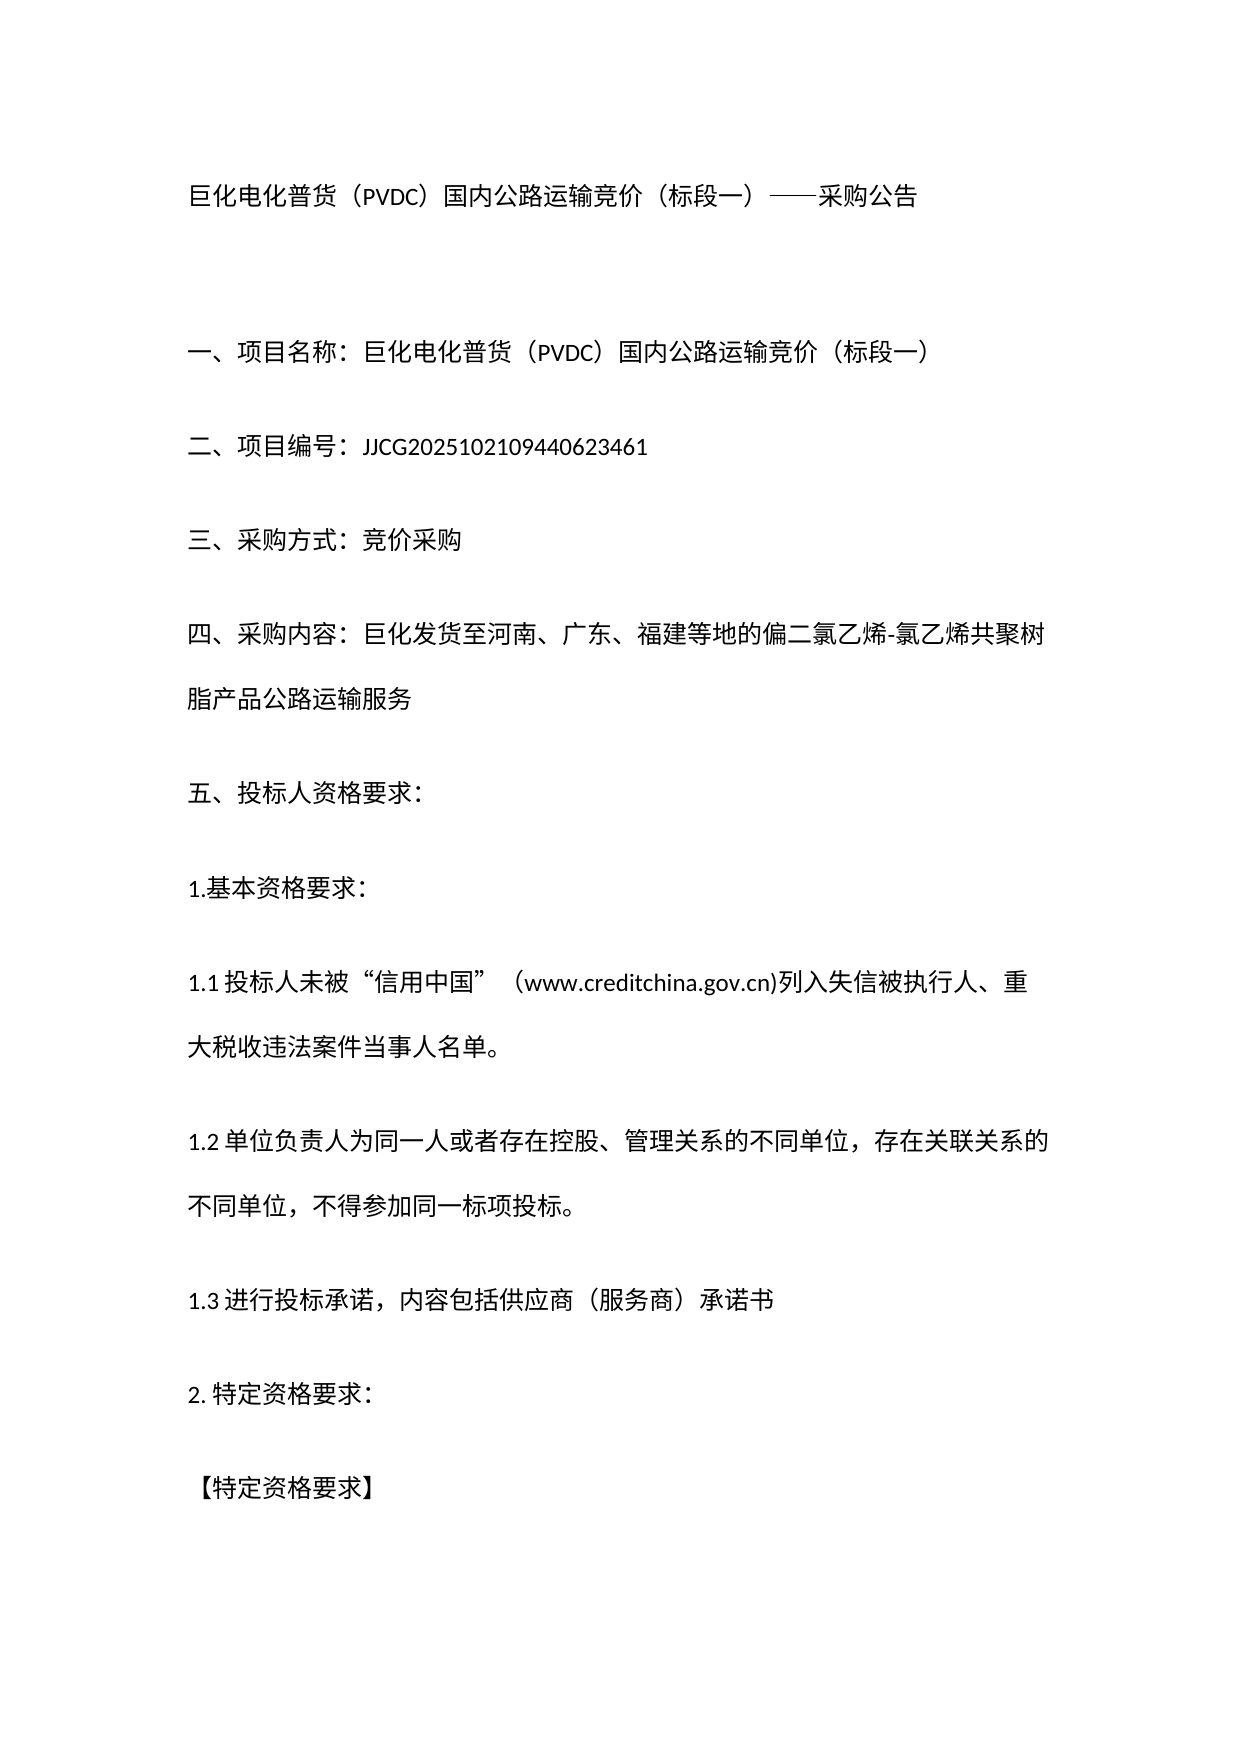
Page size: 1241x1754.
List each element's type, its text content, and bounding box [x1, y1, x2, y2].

text 1.3进行投标承诺，内容包括供应商（服务商）承诺书 [187, 1266, 1053, 1331]
text 四、采购内容：巨化发货至河南、广东、福建等地的偏二氯乙烯-氯乙烯共聚树脂产品公路运输服务 [187, 600, 1053, 730]
text 1.2单位负责人为同一人或者存在控股、管理关系的不同单位，存在关联关系的不同单位，不得参加同一标项投标。 [187, 1107, 1053, 1237]
text 二、项目编号：JJCG2025102109440623461 [187, 412, 1053, 477]
text 一、项目名称：巨化电化普货（PVDC）国内公路运输竞价（标段一） [187, 318, 1053, 383]
text 2. 特定资格要求： [187, 1360, 1053, 1425]
text 1.基本资格要求： [187, 854, 1053, 919]
text 巨化电化普货（PVDC）国内公路运输竞价（标段一）——采购公告 [187, 162, 1053, 227]
text 【特定资格要求】 [187, 1454, 1053, 1519]
text 三、采购方式：竞价采购 [187, 506, 1053, 571]
text 1.1投标人未被“信用中国”（www.creditchina.gov.cn)列入失信被执行人、重大税收违法案件当事人名单。 [187, 948, 1053, 1078]
text 五、投标人资格要求： [187, 759, 1053, 824]
